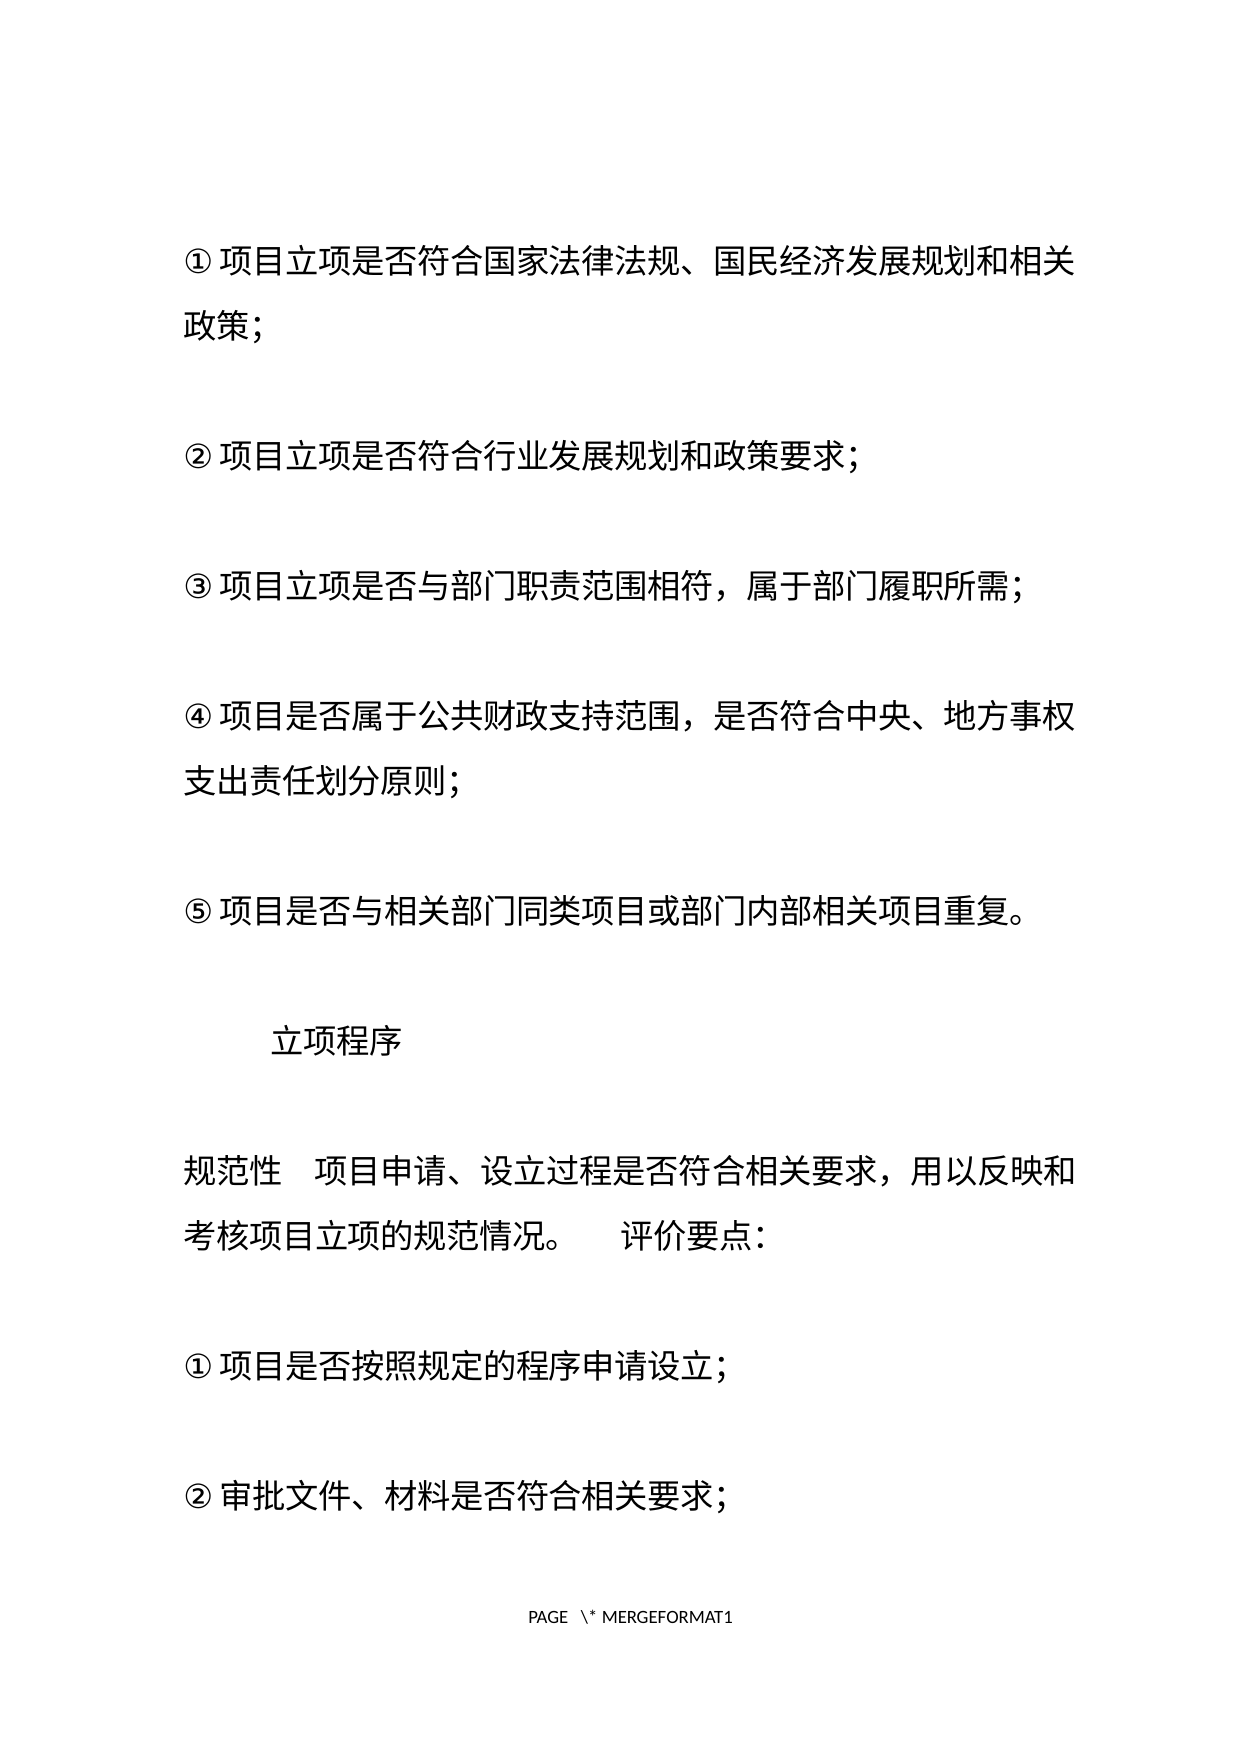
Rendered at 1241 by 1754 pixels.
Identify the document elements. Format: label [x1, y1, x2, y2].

text [183, 162, 1078, 1527]
